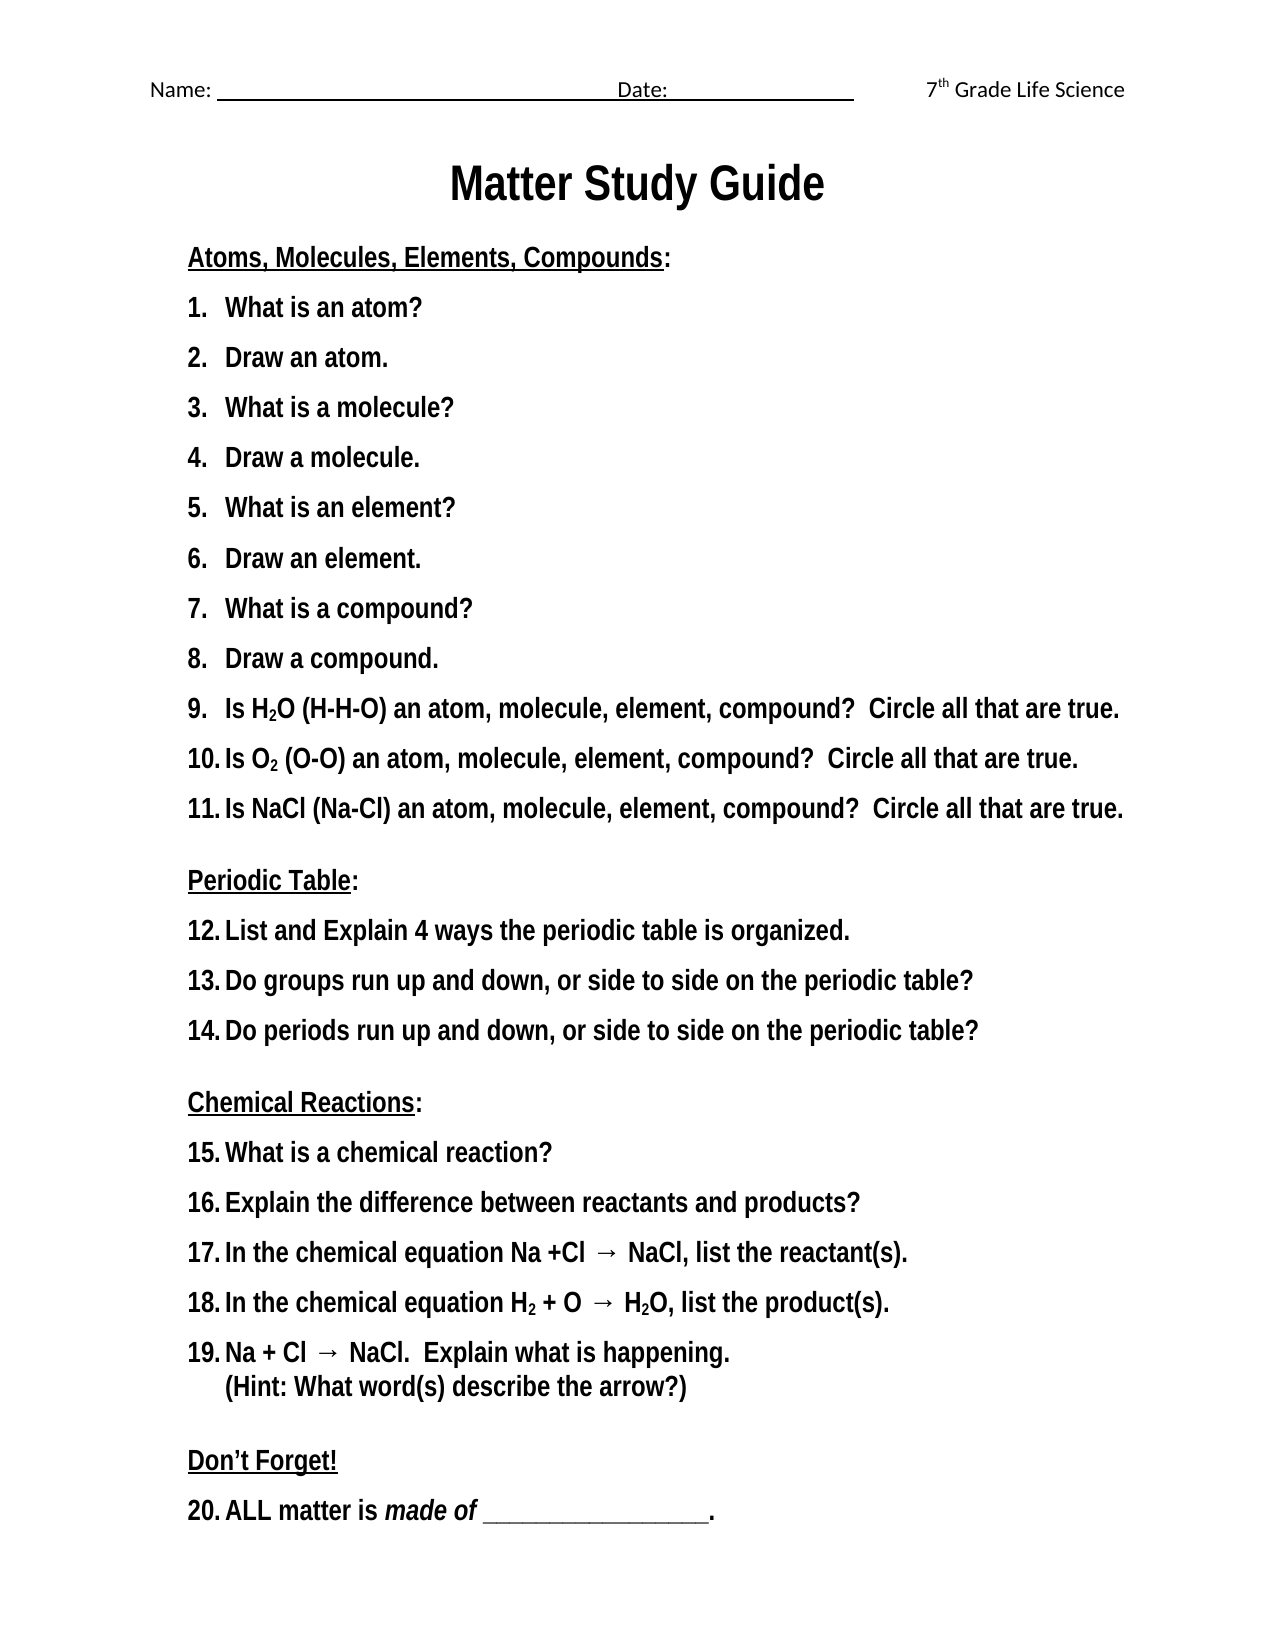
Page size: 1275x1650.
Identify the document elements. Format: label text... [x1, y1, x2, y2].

list Atoms, Molecules, Elements, Compounds: [187, 240, 1125, 273]
list Draw an atom. [187, 340, 1125, 374]
list Do groups run up and down, or side to side on the periodic table? [187, 963, 1125, 997]
list What is an atom? [187, 290, 1125, 324]
list Periodic Table: [187, 863, 1125, 896]
list In the chemical equation Na +Cl → NaCl, list the reactant(s). [187, 1235, 1125, 1269]
list What is an element? [187, 491, 1125, 524]
list Draw a molecule. [187, 441, 1125, 474]
list What is a chemical reaction? [187, 1135, 1125, 1168]
list Chemical Reactions: [187, 1085, 1125, 1118]
list Is NaCl (Na-Cl) an atom, molecule, element, compound? Circle all that are true. [187, 791, 1125, 825]
list What is a compound? [187, 591, 1125, 624]
list Is O2 (O-O) an atom, molecule, element, compound? Circle all that are true. [187, 741, 1125, 774]
list Draw an element. [187, 541, 1125, 574]
list What is a molecule? [187, 390, 1125, 424]
list In the chemical equation H2 + O → H2O, list the product(s). [187, 1285, 1125, 1319]
list (Hint: What word(s) describe the arrow?) [225, 1369, 1125, 1402]
list Don’t Forget! [187, 1443, 1125, 1476]
list List and Explain 4 ways the periodic table is organized. [187, 913, 1125, 946]
text Matter Study Guide [150, 153, 1125, 211]
list Na + Cl → NaCl. Explain what is happening. [187, 1335, 1125, 1369]
list Explain the difference between reactants and products? [187, 1185, 1125, 1218]
list Do periods run up and down, or side to side on the periodic table? [187, 1013, 1125, 1047]
list Draw a compound. [187, 641, 1125, 674]
list ALL matter is made of _________________. [187, 1493, 1125, 1527]
list Is H2O (H-H-O) an atom, molecule, element, compound? Circle all that are true. [187, 691, 1125, 724]
